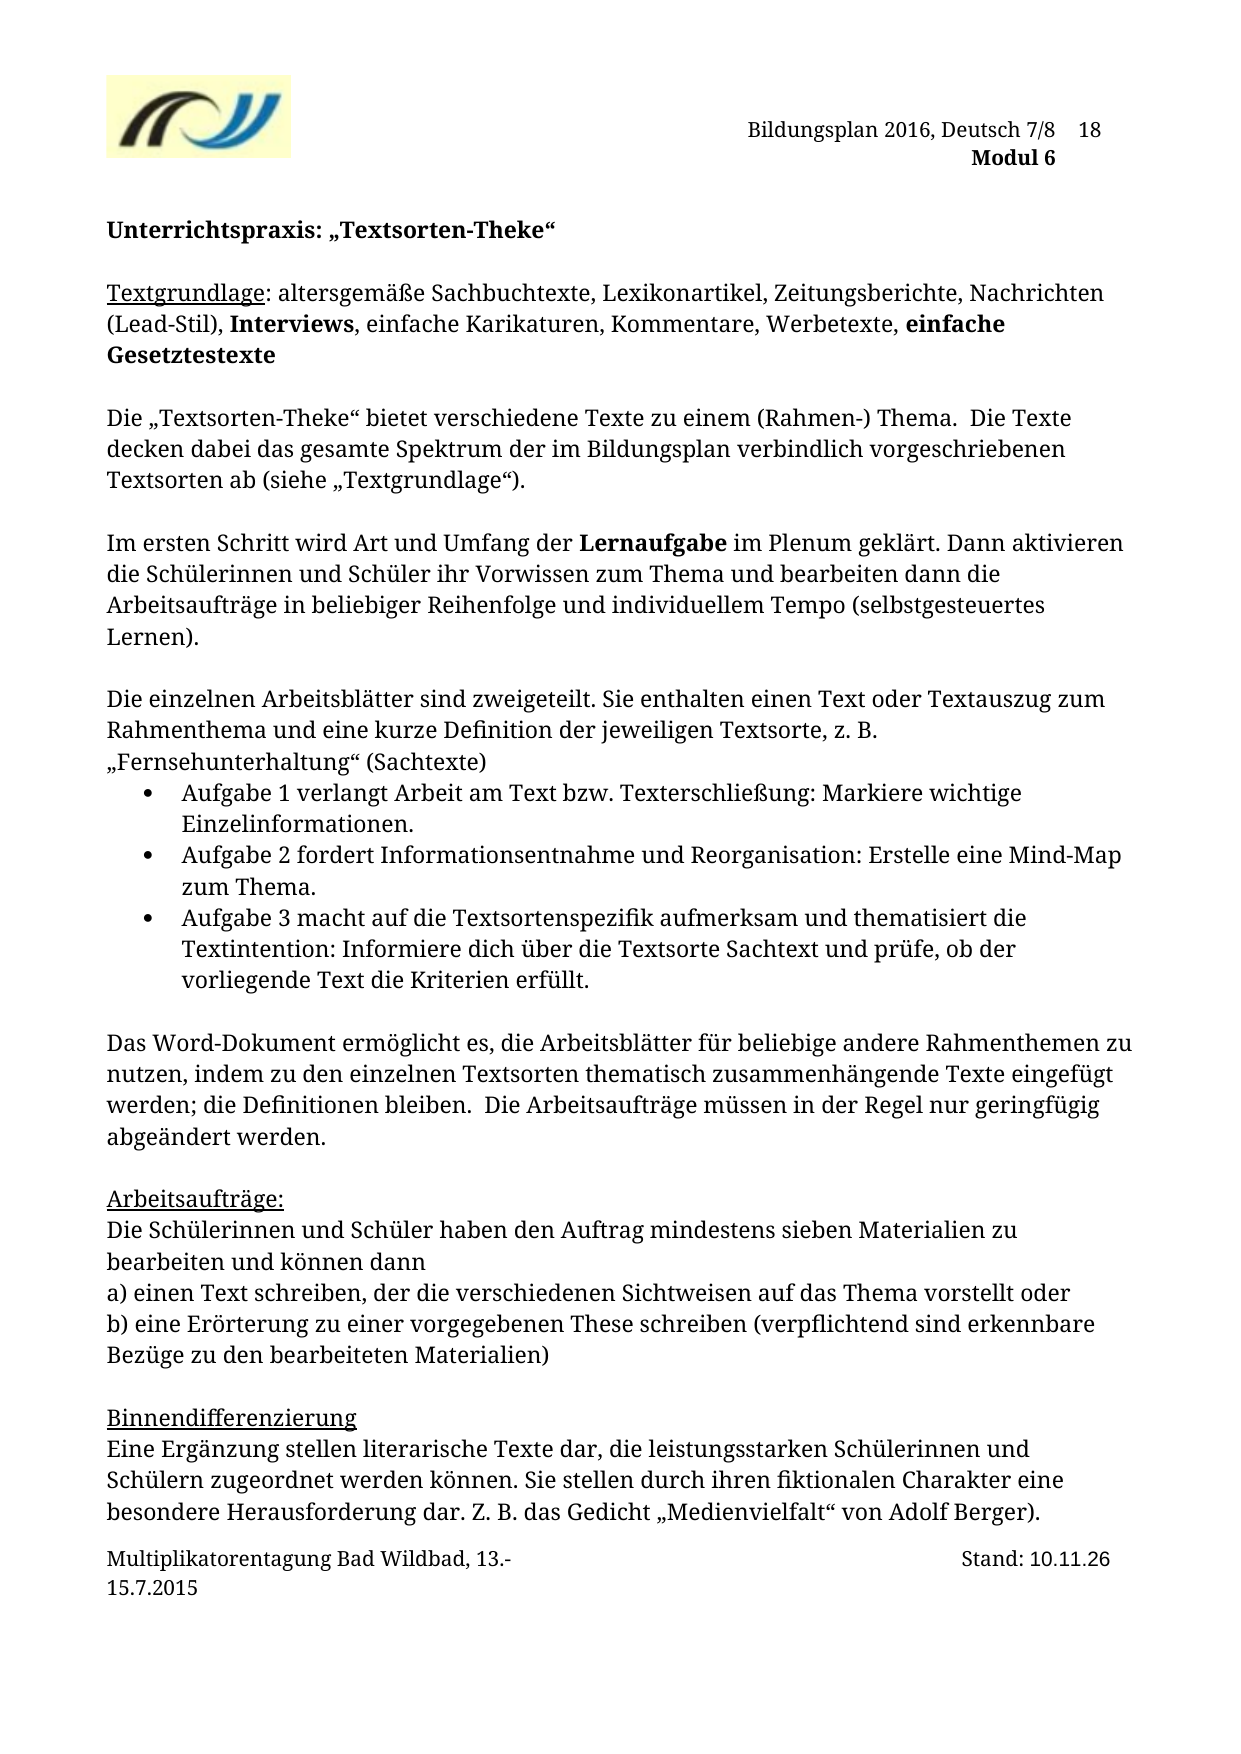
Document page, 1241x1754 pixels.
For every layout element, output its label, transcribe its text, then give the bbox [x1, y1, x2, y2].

text Im ersten Schritt wird Art und Umfang der Lernaufgabe im Plenum geklärt. Dann aktivieren die Schülerinnen und Schüler ihr Vorwissen zum Thema und bearbeiten dann die Arbeitsaufträge in beliebiger Reihenfolge und individuellem Tempo (selbstgesteuertes Lernen). [106, 527, 1134, 652]
text Unterrichtspraxis: „Textsorten-Theke“ [106, 214, 1134, 246]
picture [106, 75, 291, 158]
text b) eine Erörterung zu einer vorgegebenen These schreiben (verpflichtend sind erkennbare Bezüge zu den bearbeiteten Materialien) [106, 1308, 1134, 1371]
list Aufgabe 1 verlangt Arbeit am Text bzw. Texterschließung: Markiere wichtige Einzelinformationen. [144, 777, 1134, 839]
text a) einen Text schreiben, der die verschiedenen Sichtweisen auf das Thema vorstellt oder [106, 1277, 1134, 1308]
text Die einzelnen Arbeitsblätter sind zweigeteilt. Sie enthalten einen Text oder Textauszug zum Rahmenthema und eine kurze Definition der jeweiligen Textsorte, z. B. „Fernsehunterhaltung“ (Sachtexte) [106, 683, 1134, 777]
list Aufgabe 3 macht auf die Textsortenspezifik aufmerksam und thematisiert die Textintention: Informiere dich über die Textsorte Sachtext und prüfe, ob der vorliegende Text die Kriterien erfüllt. [144, 902, 1134, 996]
text Eine Ergänzung stellen literarische Texte dar, die leistungsstarken Schülerinnen und Schülern zugeordnet werden können. Sie stellen durch ihren fiktionalen Charakter eine besondere Herausforderung dar. Z. B. das Gedicht „Medienvielfalt“ von Adolf Berger). [106, 1433, 1134, 1527]
text Textgrundlage: altersgemäße Sachbuchtexte, Lexikonartikel, Zeitungsberichte, Nachrichten (Lead-Stil), Interviews, einfache Karikaturen, Kommentare, Werbetexte, einfache Gesetztestexte [106, 277, 1134, 371]
text Die „Textsorten-Theke“ bietet verschiedene Texte zu einem (Rahmen-) Thema. Die Texte decken dabei das gesamte Spektrum der im Bildungsplan verbindlich vorgeschriebenen Textsorten ab (siehe „Textgrundlage“). [106, 402, 1134, 496]
text Die Schülerinnen und Schüler haben den Auftrag mindestens sieben Materialien zu bearbeiten und können dann [106, 1214, 1134, 1277]
text Binnendifferenzierung [106, 1402, 1134, 1433]
text Arbeitsaufträge: [106, 1183, 1134, 1214]
text Das Word-Dokument ermöglicht es, die Arbeitsblätter für beliebige andere Rahmenthemen zu nutzen, indem zu den einzelnen Textsorten thematisch zusammenhängende Texte eingefügt werden; die Definitionen bleiben. Die Arbeitsaufträge müssen in der Regel nur geringfügig abgeändert werden. [106, 1027, 1134, 1152]
list Aufgabe 2 fordert Informationsentnahme und Reorganisation: Erstelle eine Mind-Map zum Thema. [144, 839, 1134, 902]
